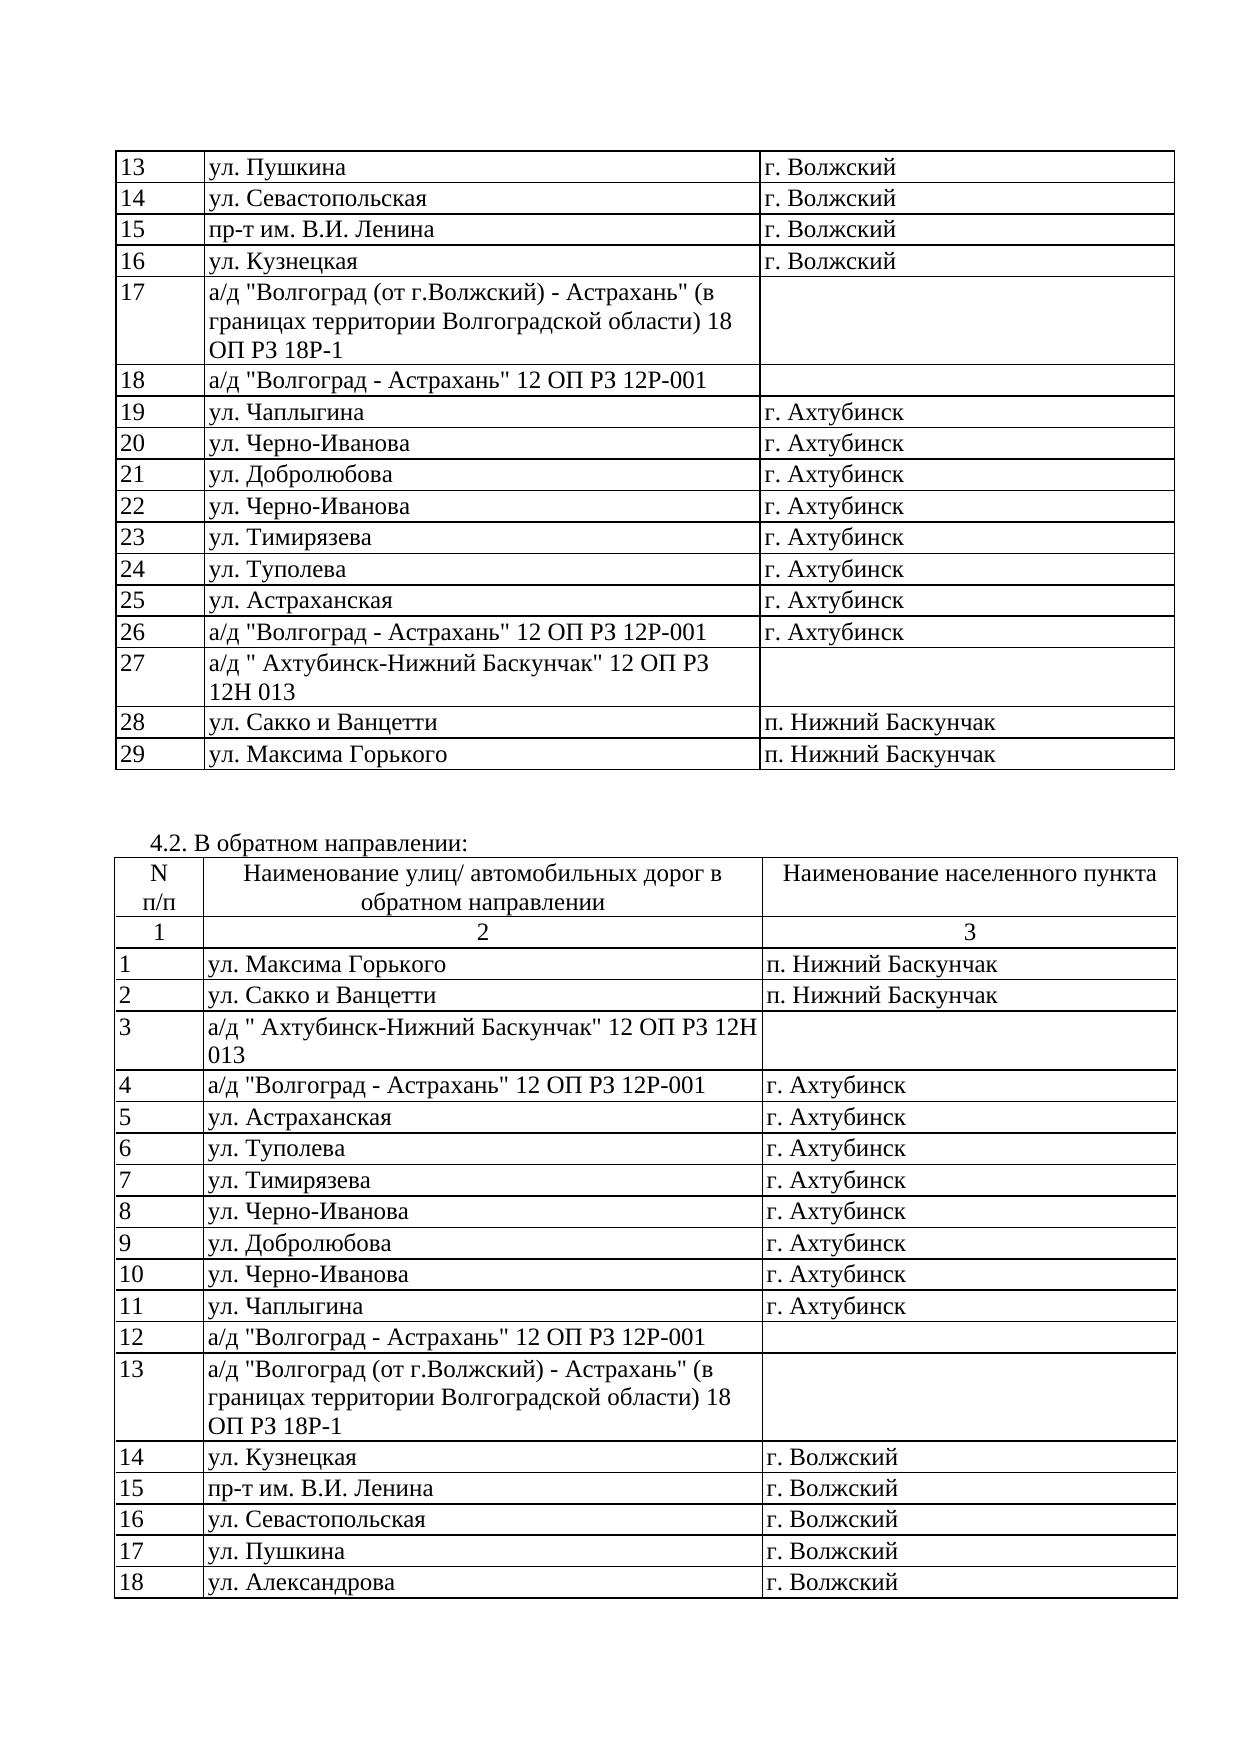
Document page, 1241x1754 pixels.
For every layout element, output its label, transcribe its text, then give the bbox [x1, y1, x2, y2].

table_cell ул. Добролюбова [204, 1228, 762, 1258]
table_cell ул. Астраханская [205, 586, 759, 615]
table_cell 2 [204, 917, 762, 947]
table_cell ул. Кузнецкая [204, 1442, 762, 1471]
table_cell г. Ахтубинск [763, 1226, 1177, 1258]
table_cell г. Волжский [763, 1440, 1177, 1471]
table_cell 22 [117, 491, 204, 521]
table_cell а/д "Волгоград - Астрахань" 12 ОП РЗ 12Р-001 [204, 1071, 762, 1101]
table_cell ул. Астраханская [204, 1102, 762, 1132]
table_cell 17 [115, 1535, 203, 1566]
table_cell 29 [117, 739, 204, 769]
table_cell 23 [117, 523, 204, 552]
table_cell ул. Чаплыгина [205, 397, 759, 427]
table_cell 17 [117, 277, 204, 364]
table_cell ул. Севастопольская [204, 1505, 762, 1534]
table_cell 20 [117, 428, 204, 458]
table_cell ул. Черно-Иванова [205, 428, 759, 458]
table_cell ул. Севастопольская [205, 183, 759, 213]
table_cell п. Нижний Баскунчак [763, 947, 1177, 978]
table_cell г. Ахтубинск [761, 460, 1174, 489]
table_cell г. Ахтубинск [761, 491, 1174, 521]
table_cell 16 [117, 246, 204, 276]
table_cell а/д "Волгоград - Астрахань" 12 ОП РЗ 12Р-001 [205, 617, 759, 647]
table_cell 15 [117, 215, 204, 244]
table_cell 3 [115, 1011, 203, 1069]
table_cell г. Волжский [761, 246, 1174, 276]
text 4.2. В обратном направлении: [150, 828, 1090, 857]
table_cell 12 [115, 1322, 203, 1352]
table_header Наименование улиц/ автомобильных дорог в обратном направлении [204, 858, 762, 916]
table_cell ул. Сакко и Ванцетти [205, 707, 759, 737]
table_header N п/п [115, 858, 203, 916]
table_cell г. Ахтубинск [761, 397, 1174, 427]
table_cell 8 [115, 1196, 203, 1226]
table_cell п. Нижний Баскунчак [761, 707, 1174, 737]
table_cell ул. Черно-Иванова [204, 1260, 762, 1289]
table_cell г. Волжский [761, 152, 1174, 181]
table_cell а/д "Волгоград (от г.Волжский) - Астрахань" (в границах территории Волгоградской области) 18 ОП РЗ 18Р-1 [204, 1354, 762, 1440]
table_cell г. Ахтубинск [761, 554, 1174, 584]
table_cell 14 [115, 1441, 203, 1471]
table_cell [763, 1010, 1177, 1069]
table_cell 15 [115, 1473, 203, 1503]
table_cell г. Ахтубинск [763, 1289, 1177, 1321]
table_cell п. Нижний Баскунчак [761, 739, 1174, 769]
table_cell г. Волжский [761, 183, 1174, 213]
table_cell г. Ахтубинск [763, 1258, 1177, 1289]
table_cell г. Волжский [763, 1503, 1177, 1534]
table_cell 10 [115, 1259, 203, 1289]
table_cell г. Ахтубинск [761, 586, 1174, 615]
table_cell 5 [115, 1102, 203, 1132]
table_cell [763, 1321, 1177, 1352]
table_cell 21 [117, 460, 204, 489]
table_cell 16 [115, 1504, 203, 1534]
table_cell ул. Пушкина [204, 1536, 762, 1566]
table_cell 19 [117, 397, 204, 427]
table_cell ул. Туполева [204, 1134, 762, 1163]
table_cell 18 [117, 365, 204, 395]
table_cell г. Волжский [763, 1566, 1177, 1597]
table_cell ул. Тимирязева [204, 1165, 762, 1195]
table_cell 9 [115, 1228, 203, 1258]
table_cell г. Ахтубинск [763, 1101, 1177, 1132]
table_cell [763, 1352, 1177, 1440]
table_cell а/д "Волгоград - Астрахань" 12 ОП РЗ 12Р-001 [205, 365, 759, 395]
table_cell ул. Тимирязева [205, 523, 759, 552]
table_cell ул. Чаплыгина [204, 1291, 762, 1321]
table_cell [761, 365, 1174, 395]
table_cell ул. Кузнецкая [205, 246, 759, 276]
table_cell г. Ахтубинск [763, 1132, 1177, 1163]
table_cell ул. Максима Горького [204, 949, 762, 978]
table_cell 14 [117, 183, 204, 213]
table_cell а/д "Волгоград (от г.Волжский) - Астрахань" (в границах территории Волгоградской области) 18 ОП РЗ 18Р-1 [205, 277, 759, 364]
table_cell 26 [117, 617, 204, 647]
table_cell пр-т им. В.И. Ленина [205, 215, 759, 244]
table_cell ул. Туполева [205, 554, 759, 584]
table_cell а/д " Ахтубинск-Нижний Баскунчак" 12 ОП РЗ 12Н 013 [205, 648, 759, 706]
table_cell 2 [115, 980, 203, 1010]
table_cell [761, 277, 1174, 364]
table_cell 28 [117, 707, 204, 737]
table_cell ул. Пушкина [205, 152, 759, 181]
table_cell г. Волжский [763, 1534, 1177, 1566]
table_cell а/д "Волгоград - Астрахань" 12 ОП РЗ 12Р-001 [204, 1322, 762, 1352]
table_cell п. Нижний Баскунчак [763, 979, 1177, 1010]
table_cell 6 [115, 1133, 203, 1163]
table_cell 11 [115, 1290, 203, 1321]
table_cell ул. Черно-Иванова [205, 491, 759, 521]
table_cell [761, 648, 1174, 706]
table_cell г. Ахтубинск [763, 1164, 1177, 1195]
table_cell 7 [115, 1165, 203, 1195]
table_cell 13 [115, 1353, 203, 1440]
table_cell ул. Добролюбова [205, 460, 759, 489]
table_cell г. Ахтубинск [761, 428, 1174, 458]
table_header Наименование населенного пункта [763, 858, 1177, 916]
table_cell г. Волжский [763, 1471, 1177, 1503]
table_cell 18 [115, 1567, 203, 1597]
table_cell г. Ахтубинск [763, 1195, 1177, 1226]
table_cell г. Ахтубинск [763, 1069, 1177, 1101]
table_cell 25 [117, 586, 204, 615]
table_cell ул. Максима Горького [205, 739, 759, 769]
table_cell 1 [115, 917, 203, 947]
table_cell 27 [117, 648, 204, 706]
table_cell пр-т им. В.И. Ленина [204, 1473, 762, 1503]
table_cell 3 [763, 916, 1177, 947]
table_cell г. Волжский [761, 215, 1174, 244]
table_cell г. Ахтубинск [761, 617, 1174, 647]
table_cell а/д " Ахтубинск-Нижний Баскунчак" 12 ОП РЗ 12Н 013 [204, 1012, 762, 1069]
table_cell 4 [115, 1070, 203, 1101]
table_cell 13 [117, 152, 204, 181]
table_cell 1 [115, 948, 203, 978]
table_cell 24 [117, 554, 204, 584]
table_cell ул. Черно-Иванова [204, 1197, 762, 1226]
table_cell ул. Александрова [204, 1567, 762, 1597]
table_cell г. Ахтубинск [761, 523, 1174, 552]
table_cell ул. Сакко и Ванцетти [204, 980, 762, 1010]
